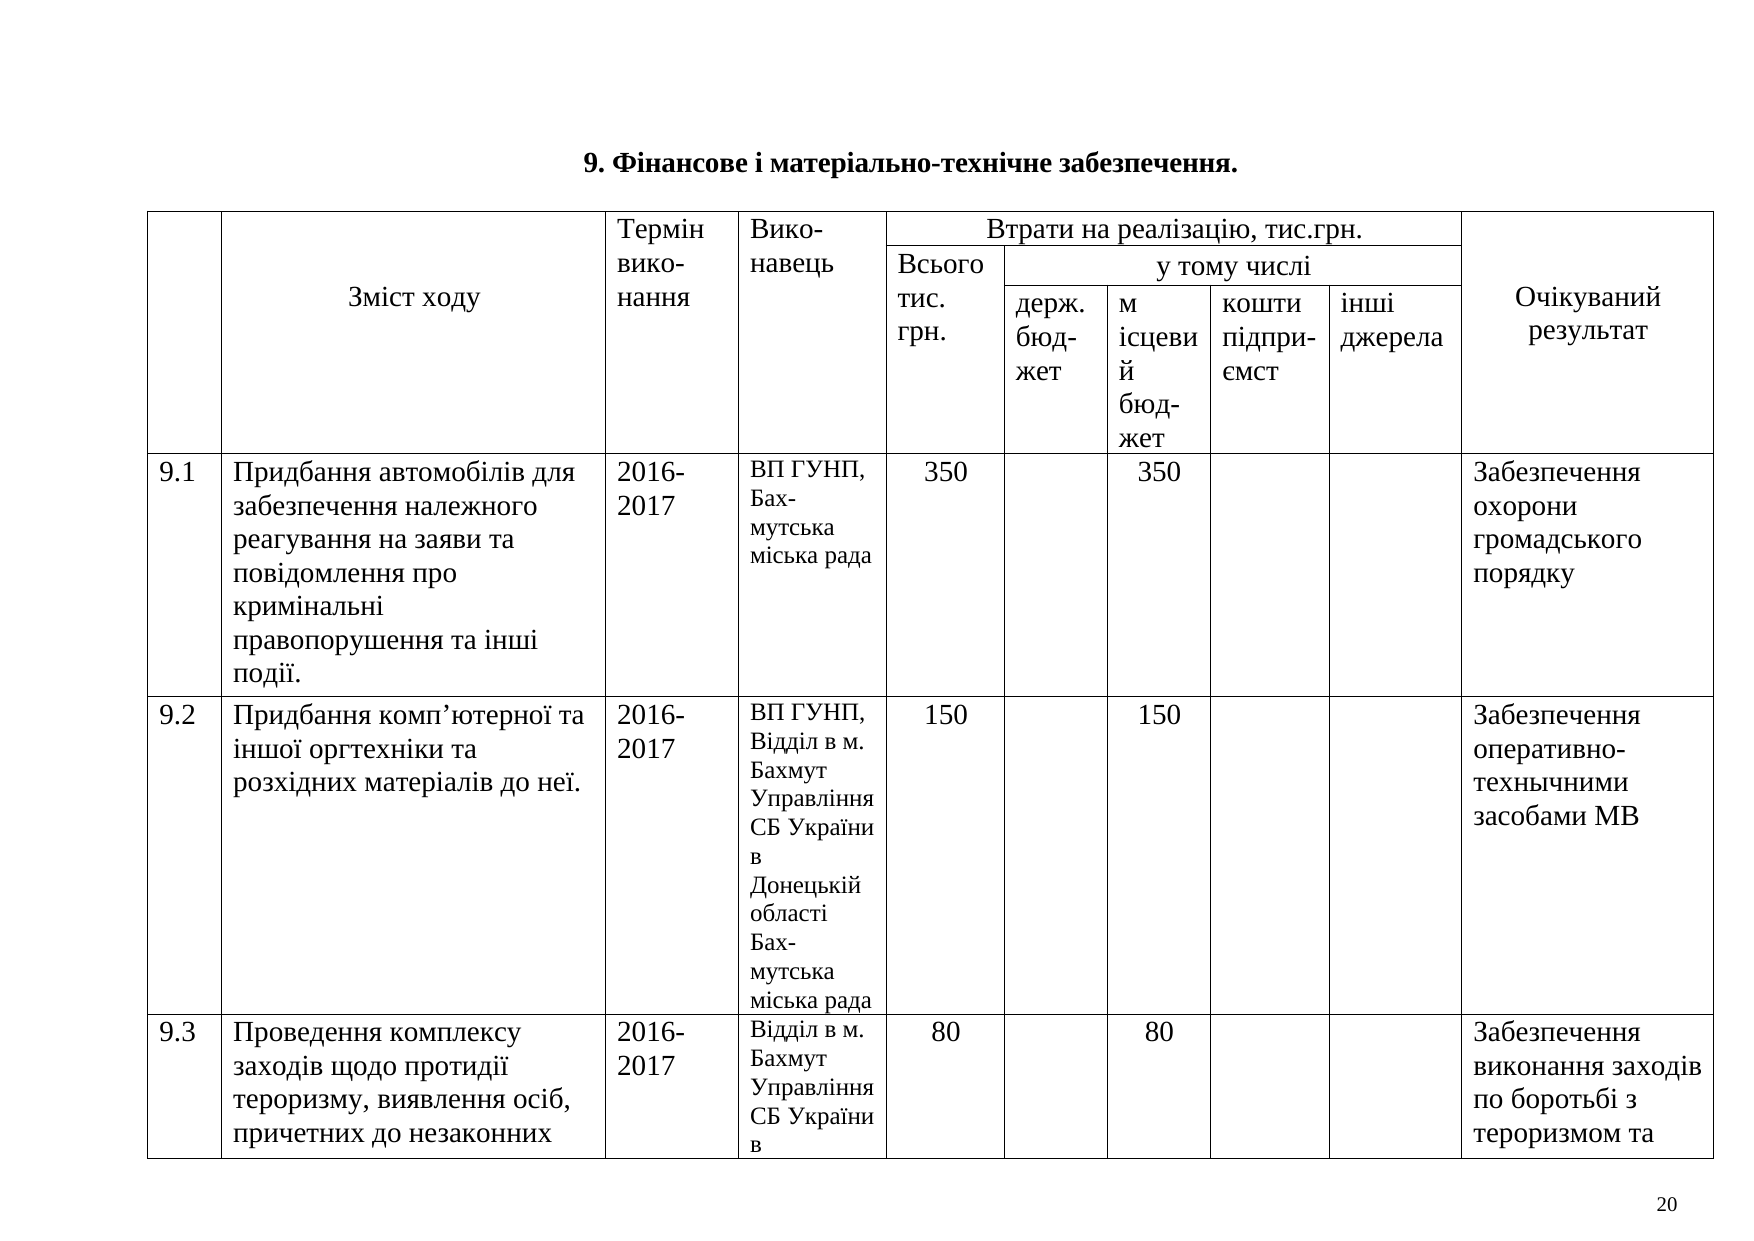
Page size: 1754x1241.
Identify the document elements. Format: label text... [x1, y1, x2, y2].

table_cell держ. бюд-жет [1005, 286, 1107, 453]
table_cell місцевий бюд-жет [1108, 286, 1210, 453]
table_cell [1330, 1015, 1461, 1158]
table_cell [1005, 1015, 1107, 1158]
table_cell [1330, 697, 1461, 1013]
table_cell [1211, 454, 1329, 696]
table_cell 2016-2017 [606, 454, 738, 696]
table_cell 9.1 [148, 454, 221, 696]
text 9. Фінансове і матеріально-технічне забезпечення. [221, 148, 1600, 179]
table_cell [222, 1015, 605, 1158]
table_cell [1330, 454, 1461, 696]
table_cell 9.3 [148, 1015, 221, 1158]
table_cell [1005, 454, 1107, 696]
table_cell 150 [887, 697, 1004, 1013]
table_header Зміст ходу [222, 212, 605, 453]
table_cell [1005, 697, 1107, 1013]
table_cell 150 [1108, 697, 1210, 1013]
table_cell ВП ГУНП, Бах-мутська міська рада [739, 454, 886, 696]
table_cell 80 [887, 1015, 1004, 1158]
table_cell Забезпечення оперативно-технычними засобами МВ [1462, 697, 1713, 1013]
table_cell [1462, 1015, 1713, 1158]
table_cell 9.2 [148, 697, 221, 1013]
table_cell ВП ГУНП, Відділ в м. Бахмут Управління СБ України в Донецькій області Бах-мутська міська рада [739, 697, 886, 1013]
table_cell Придбання комп’ютерної та іншої оргтехніки та розхідних матеріалів до неї. [222, 697, 605, 1013]
table_cell Забезпечення охорони громадського порядку [1462, 454, 1713, 696]
table_cell Придбання автомобілів для забезпечення належного реагування на заяви та повідомлення про кримінальні правопорушення та інші події. [222, 454, 605, 696]
table_cell 350 [1108, 454, 1210, 696]
table_cell у тому числі [1005, 246, 1461, 284]
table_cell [739, 1015, 886, 1158]
table_header Втрати на реалізацію, тис.грн. [887, 212, 1461, 245]
table_cell [1211, 1015, 1329, 1158]
table_cell 2016-2017 [606, 1015, 738, 1158]
table_cell Всього тис. грн. [887, 246, 1004, 453]
table_cell 2016-2017 [606, 697, 738, 1013]
table_header Термін вико-нання [606, 212, 738, 453]
table_header Вико-навець [739, 212, 886, 453]
table_header [148, 212, 221, 453]
table_header Очікуваний результат [1462, 212, 1713, 453]
table_cell кошти підпри-ємст [1211, 286, 1329, 453]
table_cell [1211, 697, 1329, 1013]
table_cell інші джерела [1330, 286, 1461, 453]
table_cell 80 [1108, 1015, 1210, 1158]
table_cell 350 [887, 454, 1004, 696]
